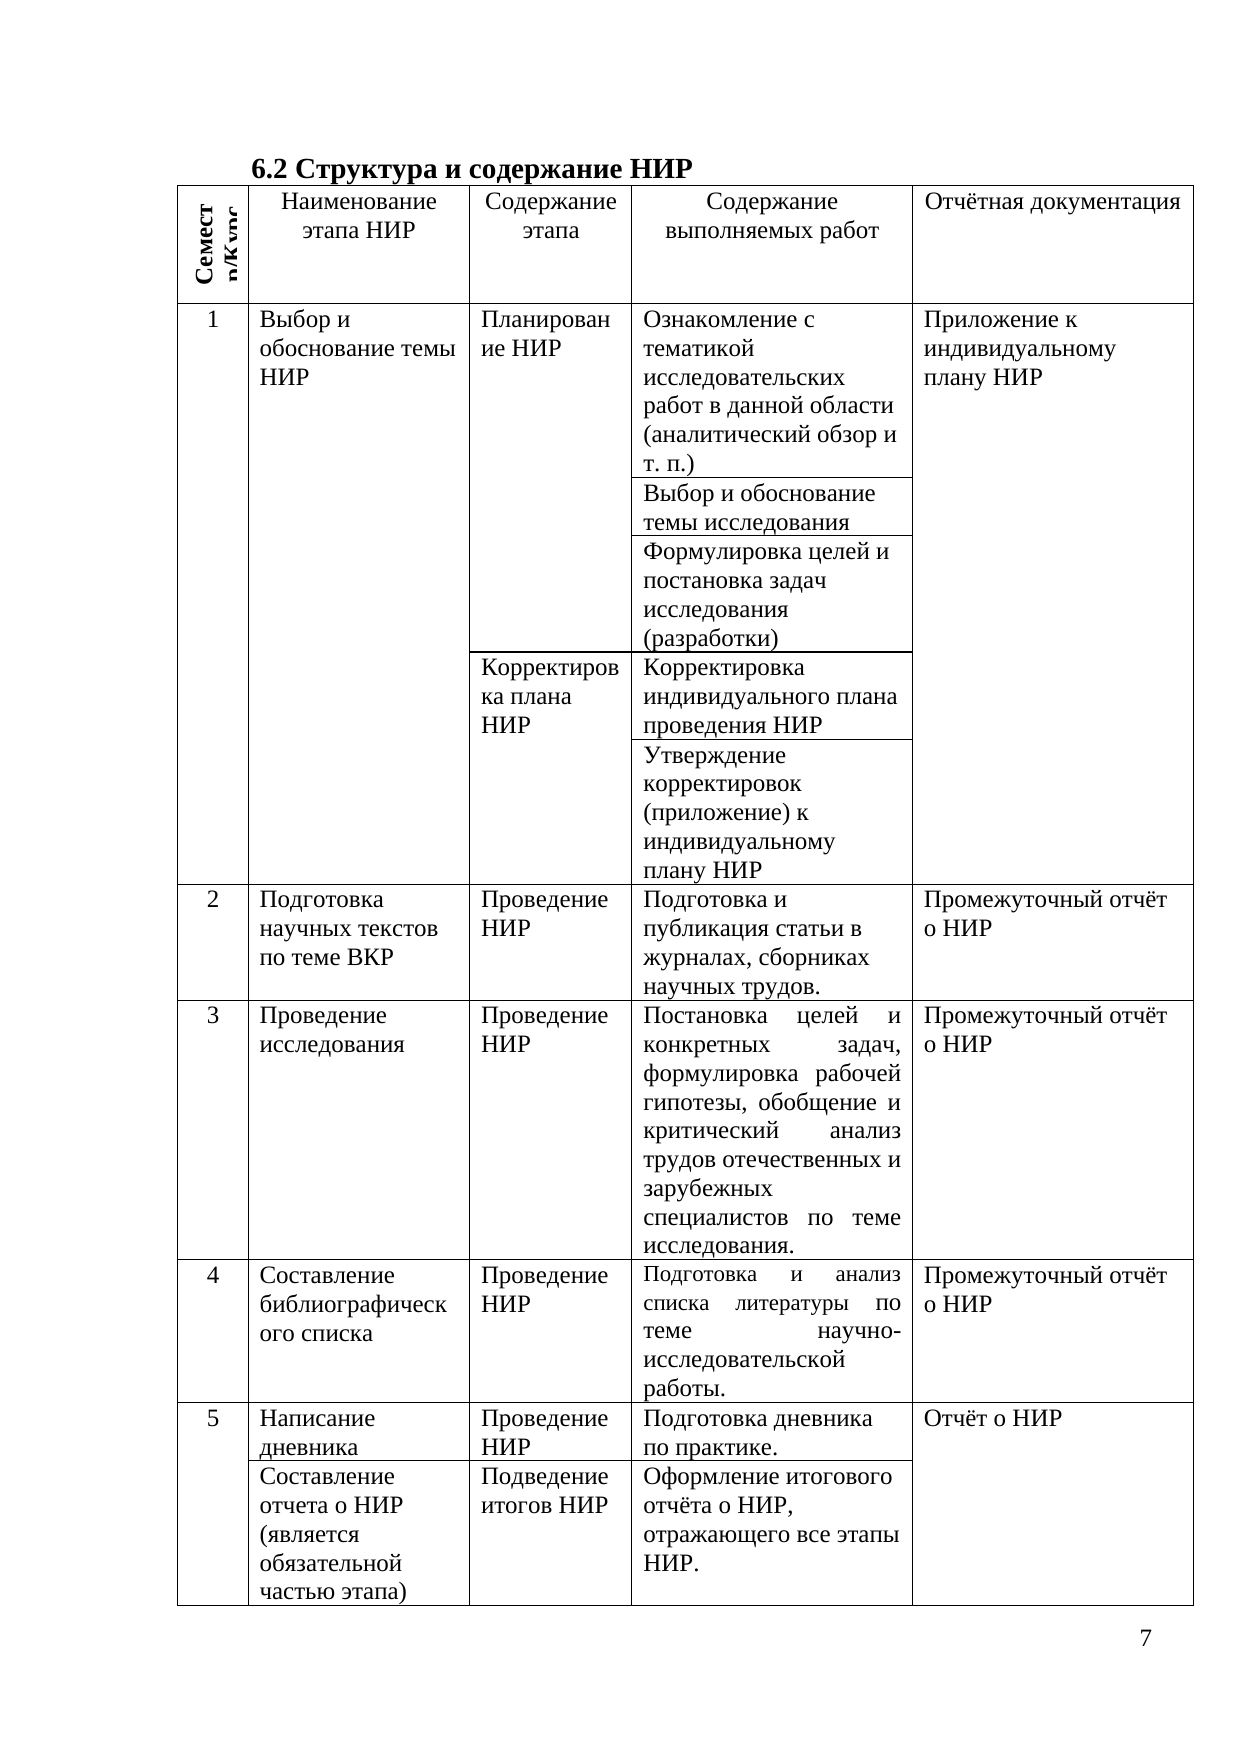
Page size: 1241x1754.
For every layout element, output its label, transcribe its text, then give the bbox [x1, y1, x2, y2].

table_cell Выбор и обоснование темы исследования [632, 478, 912, 535]
table_cell Постановка целей и конкретных задач, формулировка рабочей гипотезы, обобщение и критический анализ трудов отечественных и зарубежных специалистов по теме исследования. [632, 1001, 912, 1259]
table_cell Планирование НИР [470, 304, 631, 651]
table_header Содержание выполняемых работ [632, 186, 912, 303]
table_header Семестр/Курс [178, 186, 248, 303]
table_cell Промежуточный отчёт о НИР [913, 885, 1193, 999]
table_header Наименование этапа НИР [249, 186, 469, 303]
table_header Отчётная документация [913, 186, 1193, 303]
table_cell Корректировка индивидуального плана проведения НИР [632, 653, 912, 739]
table_cell Приложение к индивидуальному плану НИР [913, 304, 1193, 883]
table_cell Проведение НИР [470, 1001, 631, 1259]
table_cell 3 [178, 1001, 248, 1259]
table_cell Проведение НИР [470, 1260, 631, 1402]
table_header Содержание этапа [470, 186, 631, 303]
table_cell Подготовка и публикация статьи в журналах, сборниках научных трудов. [632, 885, 912, 999]
table_cell Подведение итогов НИР [470, 1461, 631, 1605]
table_cell Написание дневника [249, 1403, 469, 1460]
table_cell 2 [178, 885, 248, 999]
table_cell Выбор и обоснование темы НИР [249, 304, 469, 883]
table_cell 1 [178, 304, 248, 883]
table_cell Промежуточный отчёт о НИР [913, 1260, 1193, 1402]
table_cell Проведение исследования [249, 1001, 469, 1259]
table_cell Составление библиографического списка [249, 1260, 469, 1402]
table_cell Составление отчета о НИР (является обязательной частью этапа) [249, 1461, 469, 1605]
table_cell Формулировка целей и постановка задач исследования (разработки) [632, 536, 912, 651]
table_cell 4 [178, 1260, 248, 1402]
table_cell Подготовка дневника по практике. [632, 1403, 912, 1460]
table_cell Проведение НИР [470, 1403, 631, 1460]
table_cell Оформление итогового отчёта о НИР, отражающего все этапы НИР. [632, 1461, 912, 1605]
table_cell Проведение НИР [470, 885, 631, 999]
table_cell Утверждение корректировок (приложение) к индивидуальному плану НИР [632, 740, 912, 883]
table_cell Промежуточный отчёт о НИР [913, 1001, 1193, 1259]
table_cell Ознакомление с тематикой исследовательских работ в данной области (аналитический обзор и т. п.) [632, 304, 912, 477]
table_cell Подготовка научных текстов по теме ВКР [249, 885, 469, 999]
table_cell Отчёт о НИР [913, 1403, 1193, 1605]
table_cell Корректировка плана НИР [470, 653, 631, 883]
table_cell 5 [178, 1403, 248, 1605]
table_cell Подготовка и анализ списка литературы по теме научно-исследовательской работы. [632, 1260, 912, 1402]
text 6.2 Структура и содержание НИР [177, 152, 1152, 185]
